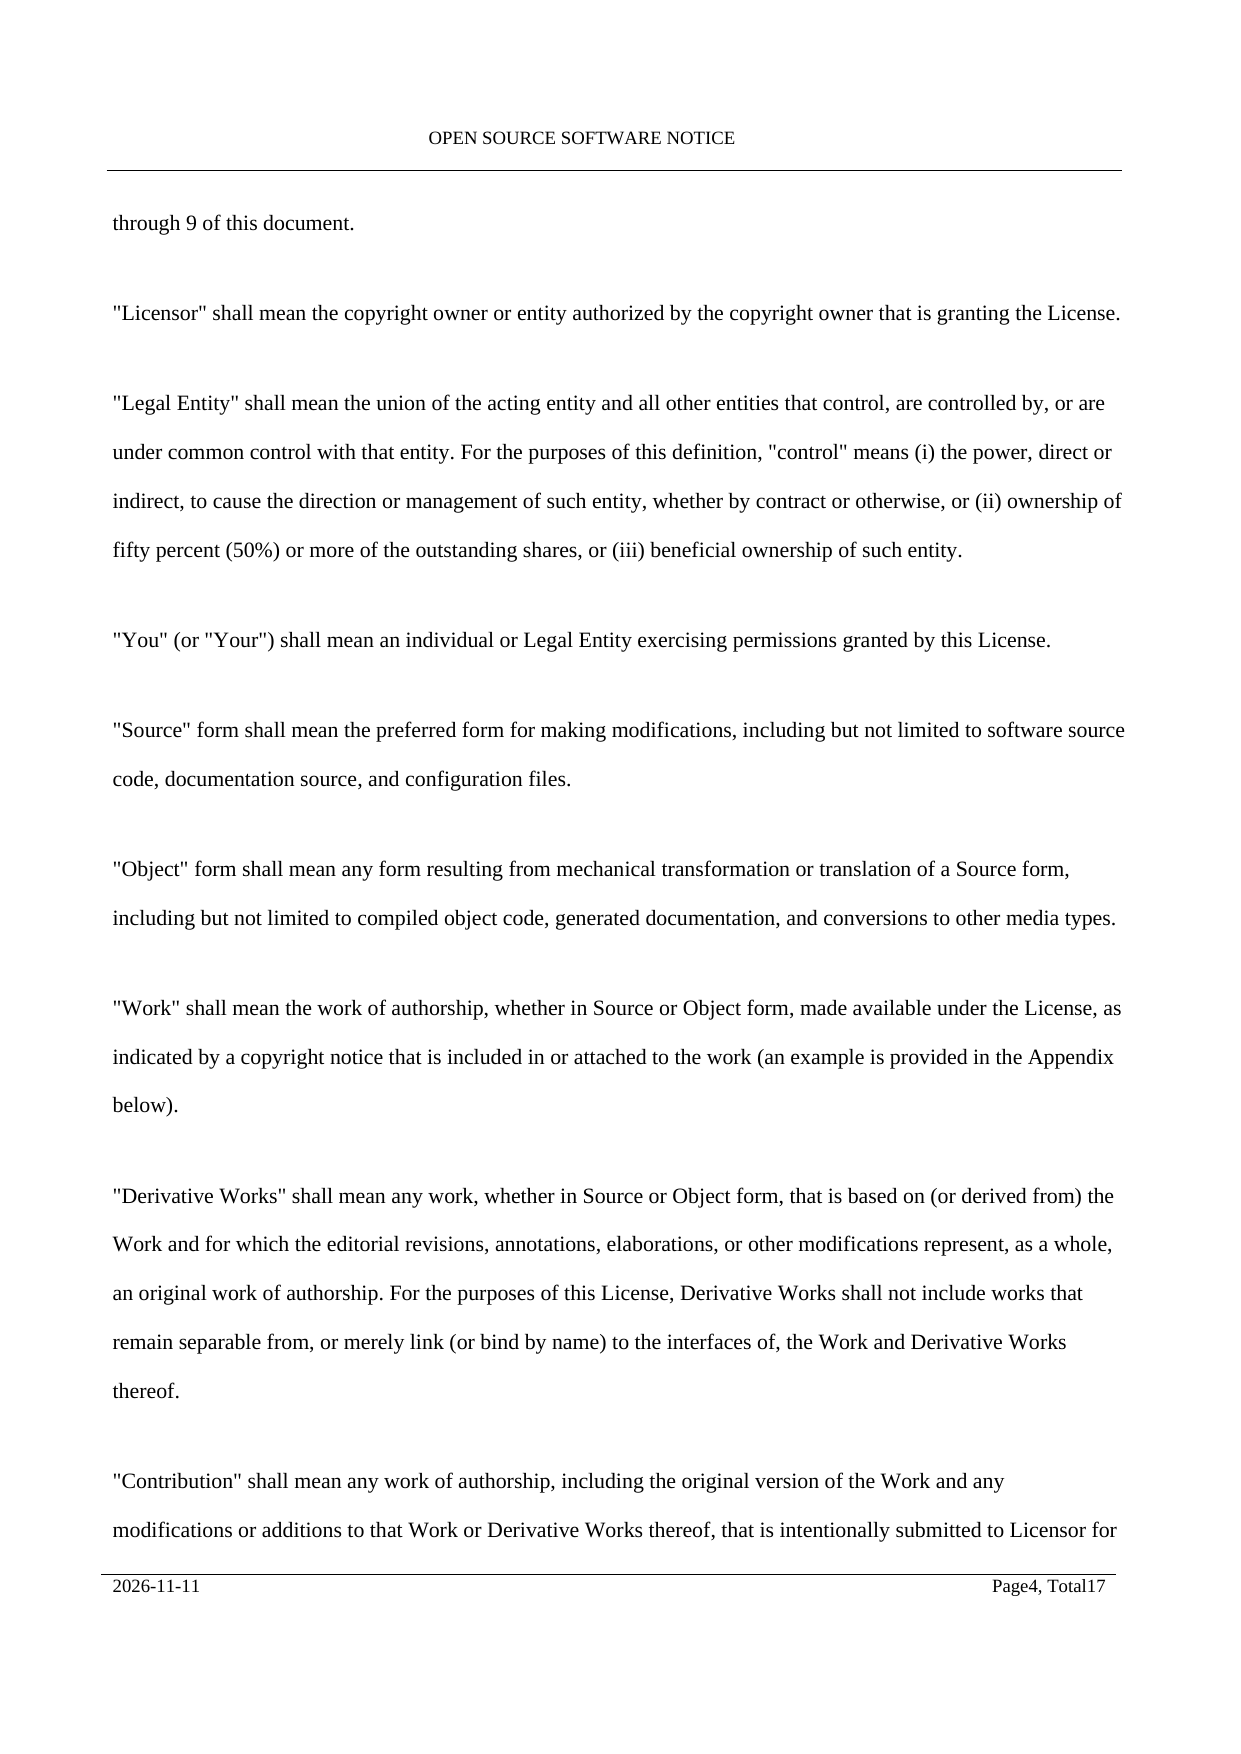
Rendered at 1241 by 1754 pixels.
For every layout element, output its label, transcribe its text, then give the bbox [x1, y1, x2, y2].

text "Licensor" shall mean the copyright owner or entity authorized by the copyright owner that is granting the License. [112, 297, 1128, 329]
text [112, 206, 1128, 239]
text "Source" form shall mean the preferred form for making modifications, including but not limited to software source code, documentation source, and configuration files. [112, 713, 1128, 795]
text "Derivative Works" shall mean any work, whether in Source or Object form, that is based on (or derived from) the Work and for which the editorial revisions, annotations, elaborations, or other modifications represent, as a whole, an original work of authorship. For the purposes of this License, Derivative Works shall not include works that remain separable from, or merely link (or bind by name) to the interfaces of, the Work and Derivative Works thereof. [112, 1179, 1128, 1407]
text "Work" shall mean the work of authorship, whether in Source or Object form, made available under the License, as indicated by a copyright notice that is included in or attached to the work (an example is provided in the Appendix below). [112, 991, 1128, 1121]
text "Legal Entity" shall mean the union of the acting entity and all other entities that control, are controlled by, or are under common control with that entity. For the purposes of this definition, "control" means (i) the power, direct or indirect, to cause the direction or management of such entity, whether by contract or otherwise, or (ii) ownership of fifty percent (50%) or more of the outstanding shares, or (iii) beneficial ownership of such entity. [112, 387, 1128, 566]
text "You" (or "Your") shall mean an individual or Legal Entity exercising permissions granted by this License. [112, 623, 1128, 656]
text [112, 1464, 1128, 1546]
text "Object" form shall mean any form resulting from mechanical transformation or translation of a Source form, including but not limited to compiled object code, generated documentation, and conversions to other media types. [112, 852, 1128, 934]
